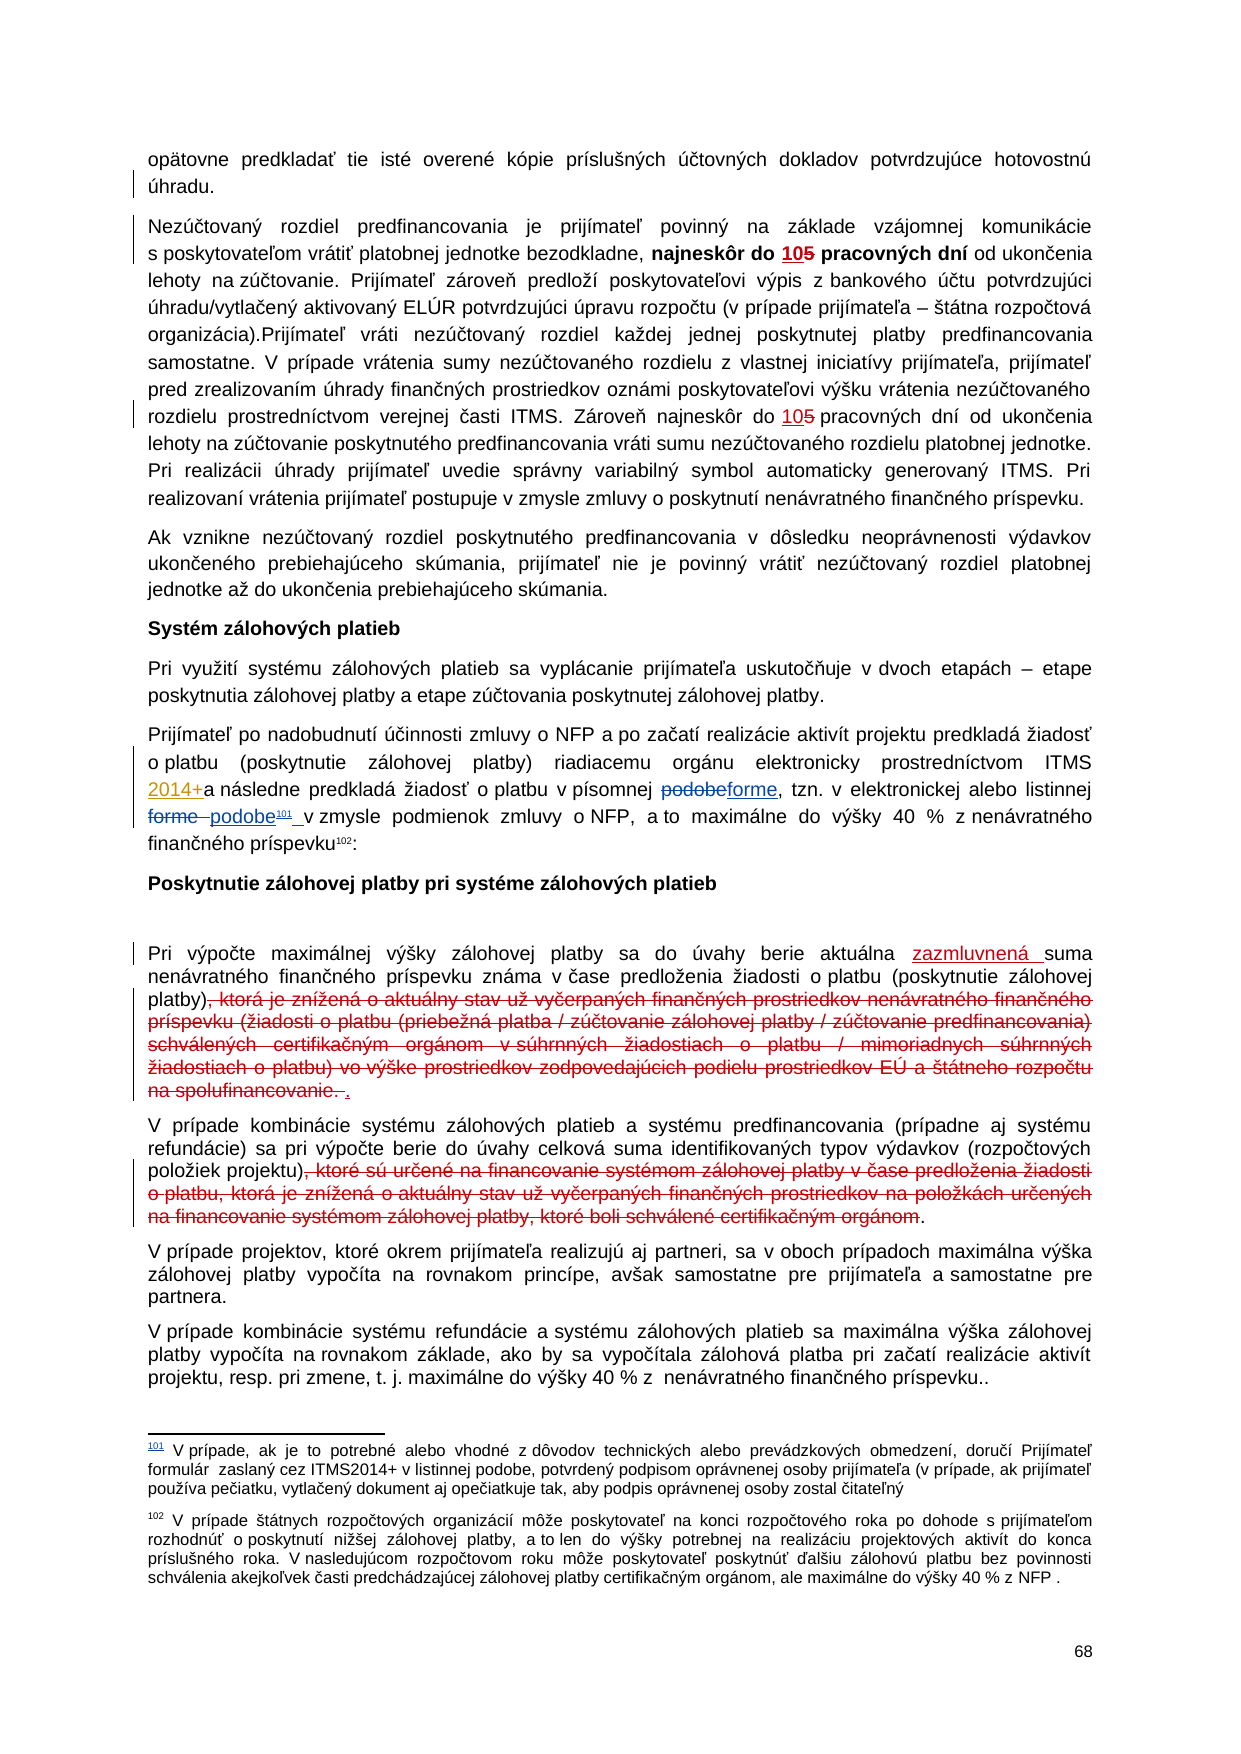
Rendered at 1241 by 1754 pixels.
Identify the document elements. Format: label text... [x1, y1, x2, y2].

text Pri výpočte maximálnej výšky zálohovej platby sa do úvahy berie aktuálna suma nenávratného finančného príspevku známa v čase predloženia žiadosti o platbu (poskytnutie zálohovej platby) [148, 942, 1092, 1023]
text Pri výpočte maximálnej výšky zálohovej platby sa do úvahy berie aktuálna suma nenávratného finančného príspevku známa v čase predloženia žiadosti o platbu (poskytnutie zálohovej platby) [148, 1069, 1092, 1101]
text Pri výpočte maximálnej výšky zálohovej platby sa do úvahy berie aktuálna suma nenávratného finančného príspevku známa v čase predloženia žiadosti o platbu (poskytnutie zálohovej platby) [148, 1047, 1092, 1068]
text V prípade projektov, ktoré okrem prijímateľa realizujú aj partneri, sa v oboch prípadoch maximálna výška zálohovej platby vypočíta na rovnakom princípe, avšak samostatne pre prijímateľa a samostatne pre partnera. [148, 1240, 1092, 1308]
text Pri výpočte maximálnej výšky zálohovej platby sa do úvahy berie aktuálna suma nenávratného finančného príspevku známa v čase predloženia žiadosti o platbu (poskytnutie zálohovej platby) [148, 1024, 1092, 1046]
text V prípade kombinácie systému refundácie a systému zálohových platieb sa maximálna výška zálohovej platby vypočíta na rovnakom základe, ako by sa vypočítala zálohová platba pri začatí realizácie aktivít projektu, resp. pri zmene, t. j. maximálne do výšky 40 % z nenávratného finančného príspevku.. [148, 1320, 1092, 1388]
text Ak vznikne nezúčtovaný rozdiel poskytnutého predfinancovania v dôsledku neoprávnenosti výdavkov ukončeného prebiehajúceho skúmania, prijímateľ nie je povinný vrátiť nezúčtovaný rozdiel platobnej jednotke až do ukončenia prebiehajúceho skúmania. [148, 526, 1092, 601]
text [148, 148, 1092, 198]
text Prijímateľ po nadobudnutí účinnosti zmluvy o NFP a po začatí realizácie aktivít projektu predkladá žiadosť o platbu (poskytnutie zálohovej platby) riadiacemu orgánu elektronicky prostredníctvom ITMS a následne predkladá žiadosť o platbu v písomnej , tzn. v elektronickej alebo listinnej v zmysle podmienok zmluvy o NFP, a to maximálne do výšky 40 % z nenávratného finančného príspevku: [148, 723, 1092, 855]
text Pri využití systému zálohových platieb sa vyplácanie prijímateľa uskutočňuje v dvoch etapách – etape poskytnutia zálohovej platby a etape zúčtovania poskytnutej zálohovej platby. [148, 656, 1092, 706]
text V prípade kombinácie systému zálohových platieb a systému predfinancovania (prípadne aj systému refundácie) sa pri výpočte berie do úvahy celková suma identifikovaných typov výdavkov (rozpočtových položiek projektu). [148, 1195, 1092, 1227]
text V prípade kombinácie systému zálohových platieb a systému predfinancovania (prípadne aj systému refundácie) sa pri výpočte berie do úvahy celková suma identifikovaných typov výdavkov (rozpočtových položiek projektu). [148, 1114, 1092, 1194]
text Poskytnutie zálohovej platby pri systéme zálohových platieb [148, 872, 1092, 894]
text Systém zálohových platieb [148, 617, 1092, 639]
text Nezúčtovaný rozdiel predfinancovania je prijímateľ povinný na základe vzájomnej komunikácie s poskytovateľom vrátiť platobnej jednotke bezodkladne, najneskôr do pracovných dní od ukončenia lehoty na zúčtovanie. Prijímateľ zároveň predloží poskytovateľovi výpis z bankového účtu potvrdzujúci úhradu/vytlačený aktivovaný ELÚR potvrdzujúci úpravu rozpočtu (v prípade prijímateľa – štátna rozpočtová organizácia).Prijímateľ vráti nezúčtovaný rozdiel každej jednej poskytnutej platby predfinancovania samostatne. V prípade vrátenia sumy nezúčtovaného rozdielu z vlastnej iniciatívy prijímateľa, prijímateľ pred zrealizovaním úhrady finančných prostriedkov oznámi poskytovateľovi výšku vrátenia nezúčtovaného rozdielu prostredníctvom verejnej časti ITMS. Zároveň najneskôr do pracovných dní od ukončenia lehoty na zúčtovanie poskytnutého predfinancovania vráti sumu nezúčtovaného rozdielu platobnej jednotke. Pri realizácii úhrady prijímateľ uvedie správny variabilný symbol automaticky generovaný ITMS. Pri realizovaní vrátenia prijímateľ postupuje v zmysle zmluvy o poskytnutí nenávratného finančného príspevku. [148, 214, 1092, 509]
